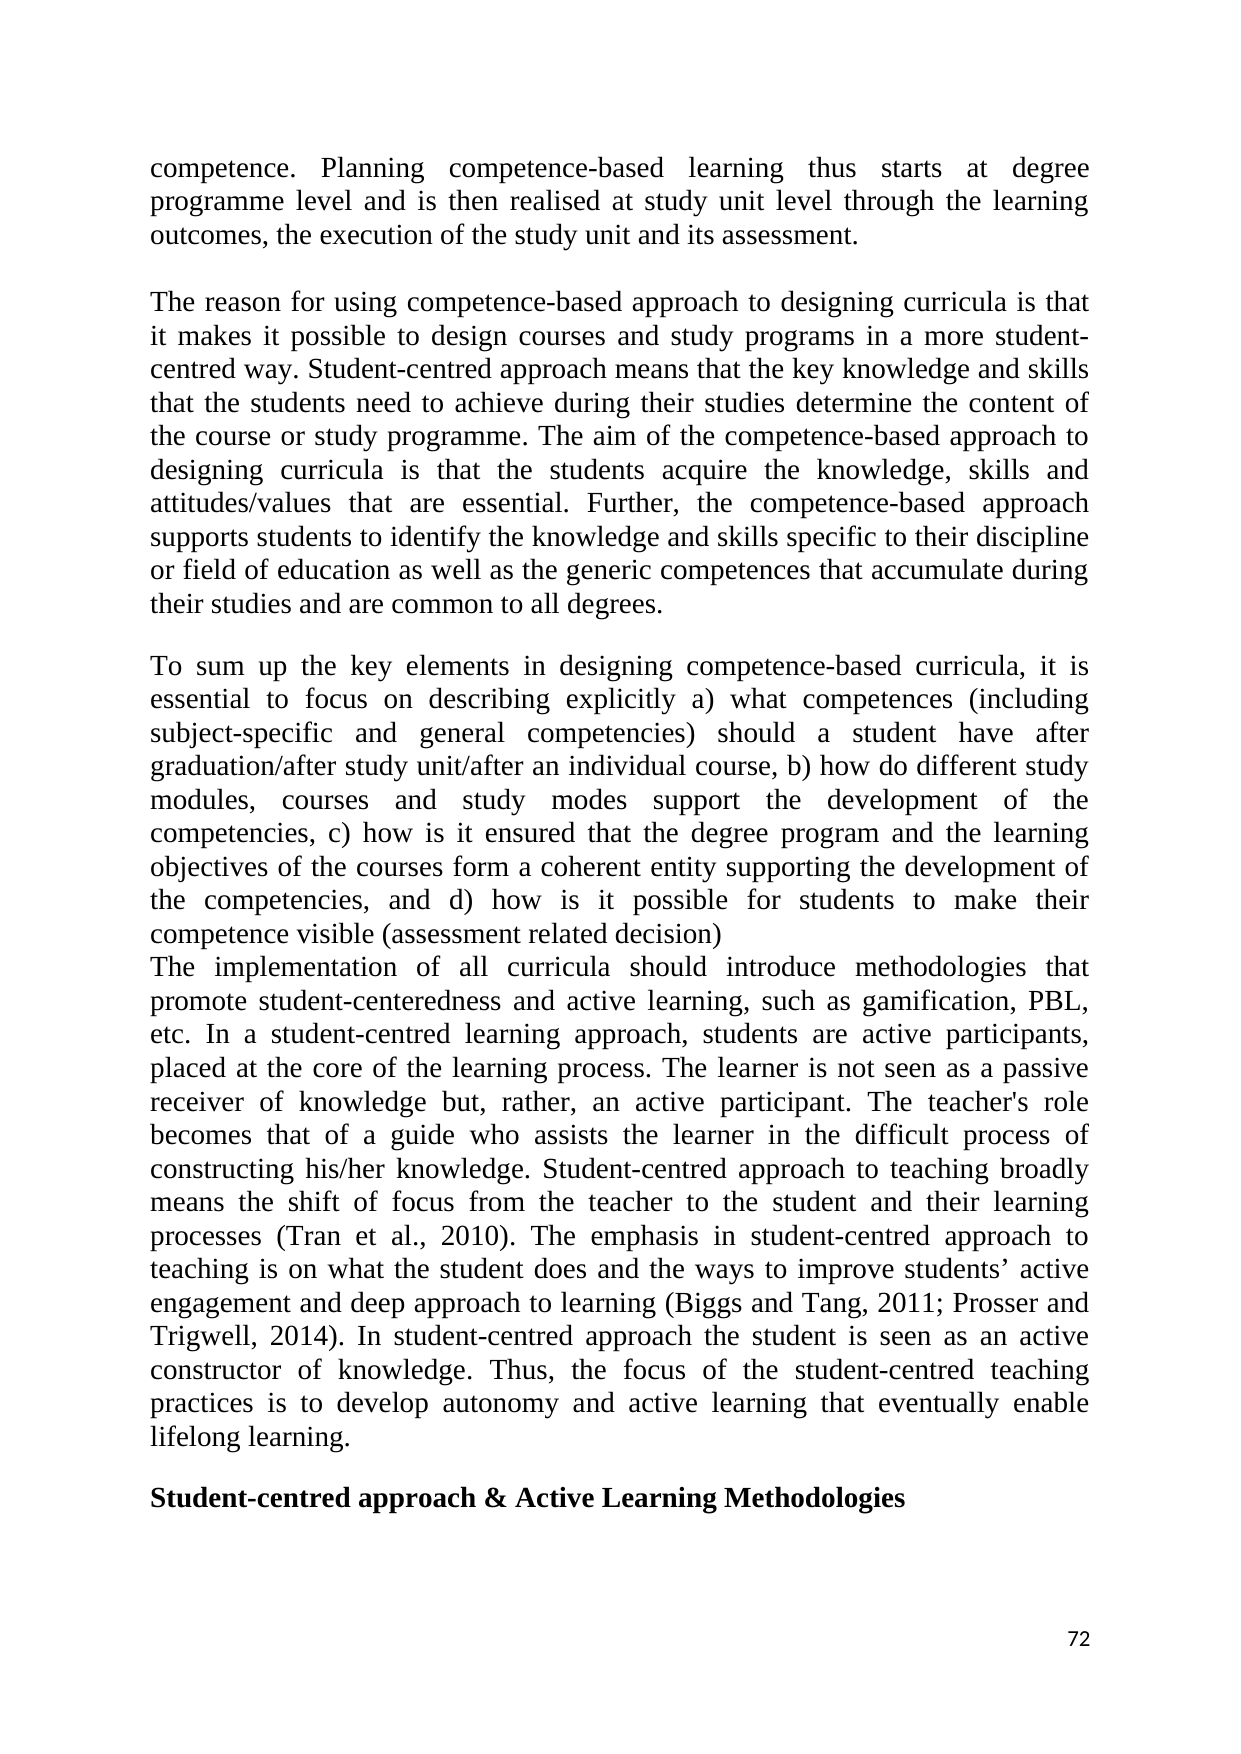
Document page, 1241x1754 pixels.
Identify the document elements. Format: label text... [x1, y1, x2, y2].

text The implementation of all curricula should introduce methodologies that promote student-centeredness and active learning, such as gamification, PBL, etc. In a student-centred learning approach, students are active participants, placed at the core of the learning process. The learner is not seen as a passive receiver of knowledge but, rather, an active participant. The teacher's role becomes that of a guide who assists the learner in the difficult process of constructing his/her knowledge. Student-centred approach to teaching broadly means the shift of focus from the teacher to the student and their learning processes (Tran et al., 2010). The emphasis in student-centred approach to teaching is on what the student does and the ways to improve students’ active engagement and deep approach to learning (Biggs and Tang, 2011; Prosser and Trigwell, 2014). In student-centred approach the student is seen as an active constructor of knowledge. Thus, the focus of the student-centred teaching practices is to develop autonomy and active learning that eventually enable lifelong learning. [150, 949, 1090, 1453]
text Student-centred approach & Active Learning Methodologies [150, 1481, 1090, 1514]
text To sum up the key elements in designing competence-based curricula, it is essential to focus on describing explicitly a) what competences (including subject-specific and general competencies) should a student have after graduation/after study unit/after an individual course, b) how do different study modules, courses and study modes support the development of the competencies, c) how is it ensured that the degree program and the learning objectives of the courses form a coherent entity supporting the development of the competencies, and d) how is it possible for students to make their competence visible (assessment related decision) [150, 648, 1090, 949]
text The reason for using competence-based approach to designing curricula is that it makes it possible to design courses and study programs in a more student-centred way. Student-centred approach means that the key knowledge and skills that the students need to achieve during their studies determine the content of the course or study programme. The aim of the competence-based approach to designing curricula is that the students acquire the knowledge, skills and attitudes/values that are essential. Further, the competence-based approach supports students to identify the knowledge and skills specific to their discipline or field of education as well as the generic competences that accumulate during their studies and are common to all degrees. [150, 284, 1090, 619]
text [150, 150, 1090, 251]
